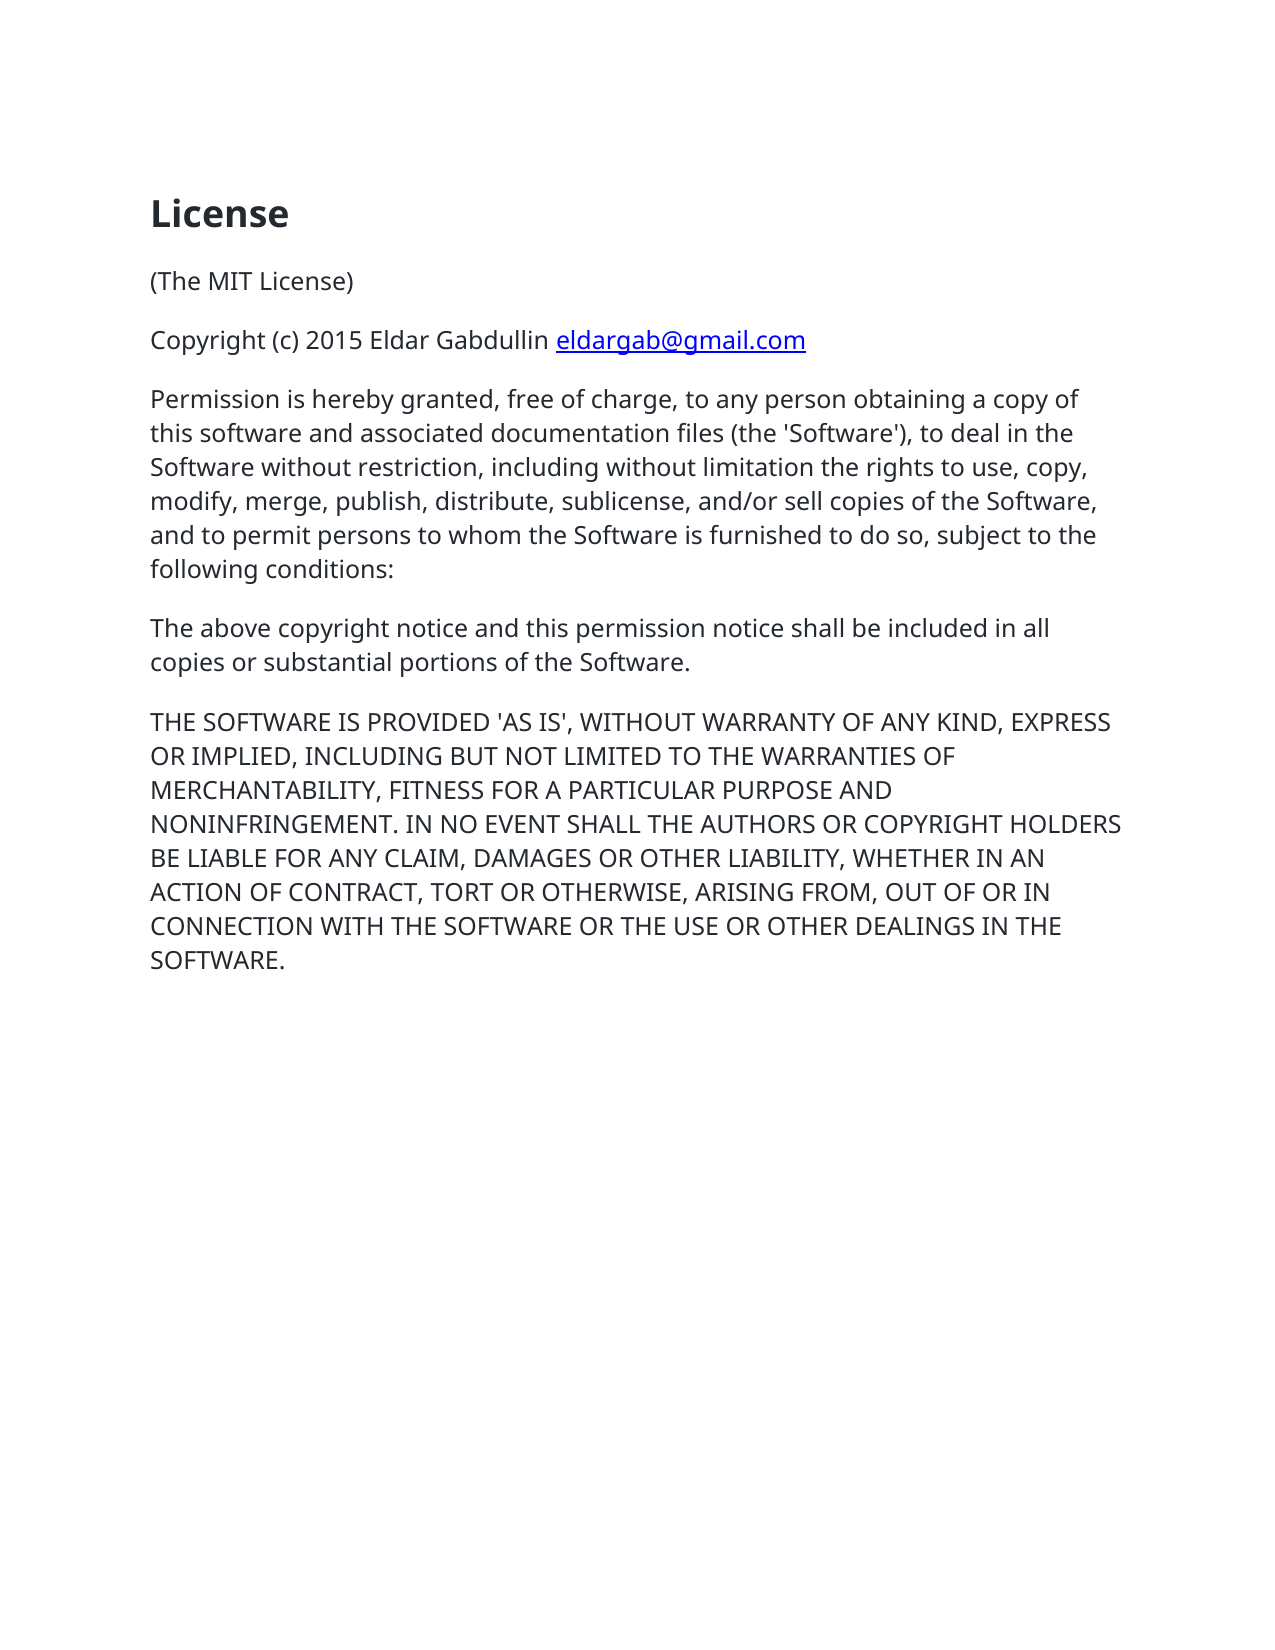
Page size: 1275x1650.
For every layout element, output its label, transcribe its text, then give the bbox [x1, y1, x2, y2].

text Permission is hereby granted, free of charge, to any person obtaining a copy of this software and associated documentation files (the 'Software'), to deal in the Software without restriction, including without limitation the rights to use, copy, modify, merge, publish, distribute, sublicense, and/or sell copies of the Software, and to permit persons to whom the Software is furnished to do so, subject to the following conditions: [150, 382, 1125, 586]
text Copyright (c) 2015 Eldar Gabdullin eldargab@gmail.com [150, 323, 1125, 357]
text License [150, 187, 1125, 238]
text The above copyright notice and this permission notice shall be included in all copies or substantial portions of the Software. [150, 611, 1125, 679]
text THE SOFTWARE IS PROVIDED 'AS IS', WITHOUT WARRANTY OF ANY KIND, EXPRESS OR IMPLIED, INCLUDING BUT NOT LIMITED TO THE WARRANTIES OF MERCHANTABILITY, FITNESS FOR A PARTICULAR PURPOSE AND NONINFRINGEMENT. IN NO EVENT SHALL THE AUTHORS OR COPYRIGHT HOLDERS BE LIABLE FOR ANY CLAIM, DAMAGES OR OTHER LIABILITY, WHETHER IN AN ACTION OF CONTRACT, TORT OR OTHERWISE, ARISING FROM, OUT OF OR IN CONNECTION WITH THE SOFTWARE OR THE USE OR OTHER DEALINGS IN THE SOFTWARE. [150, 704, 1125, 977]
text (The MIT License) [150, 263, 1125, 298]
